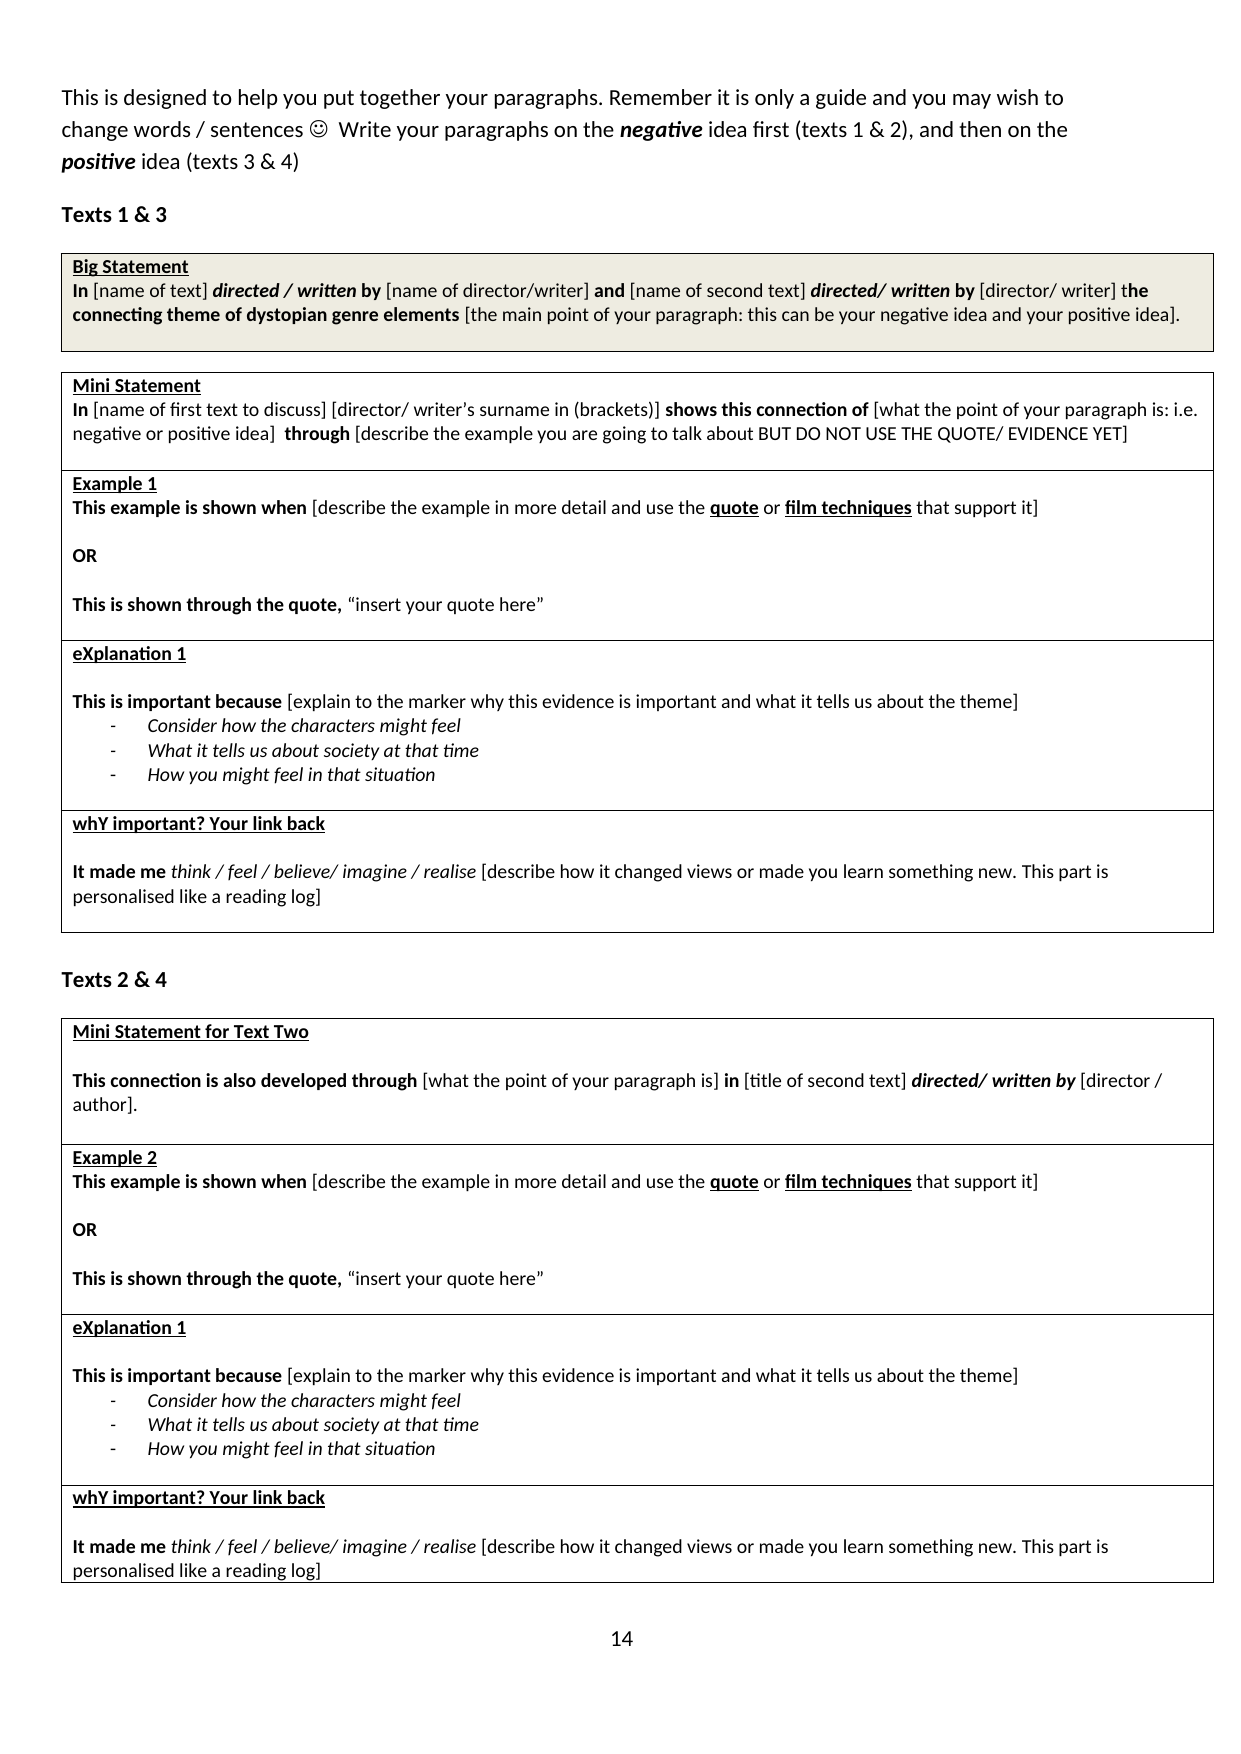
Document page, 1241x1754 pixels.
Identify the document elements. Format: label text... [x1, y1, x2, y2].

table_cell whY important? Your link back It made me think / feel / believe/ imagine / realise [describe how it changed views or made you learn something new. This part is personalised like a reading log] [62, 1486, 1213, 1582]
table_cell eXplanation 1 This is important because [explain to the marker why this evidence is important and what it tells us about the theme] Consider how the characters might feel What it tells us about society at that time How you might feel in that situation [62, 1315, 1213, 1484]
text Texts 1 & 3 [61, 200, 1093, 228]
table_header Mini Statement In [name of first text to discuss] [director/ writer’s surname in (brackets)] shows this connection of [what the point of your paragraph is: i.e. negative or positive idea] through [describe the example you are going to talk about BUT DO NOT USE THE QUOTE/ EVIDENCE YET] [62, 373, 1213, 470]
table_cell eXplanation 1 This is important because [explain to the marker why this evidence is important and what it tells us about the theme] Consider how the characters might feel What it tells us about society at that time How you might feel in that situation [62, 641, 1213, 810]
table_header Big Statement In [name of text] directed / written by [name of director/writer] and [name of second text] directed/ written by [director/ writer] the connecting theme of dystopian genre elements [the main point of your paragraph: this can be your negative idea and your positive idea]. [62, 254, 1213, 351]
table_cell Example 2 This example is shown when [describe the example in more detail and use the quote or film techniques that support it] OR This is shown through the quote, “insert your quote here” [62, 1145, 1213, 1314]
table_header Mini Statement for Text Two This connection is also developed through [what the point of your paragraph is] in [title of second text] directed/ written by [director / author]. [62, 1019, 1213, 1144]
table_cell whY important? Your link back It made me think / feel / believe/ imagine / realise [describe how it changed views or made you learn something new. This part is personalised like a reading log] [62, 811, 1213, 932]
table_cell Example 1 This example is shown when [describe the example in more detail and use the quote or film techniques that support it] OR This is shown through the quote, “insert your quote here” [62, 471, 1213, 640]
text Texts 2 & 4 [61, 933, 1093, 993]
text This is designed to help you put together your paragraphs. Remember it is only a guide and you may wish to change words / sentences Write your paragraphs on the negative idea first (texts 1 & 2), and then on the positive idea (texts 3 & 4) [61, 83, 1093, 175]
